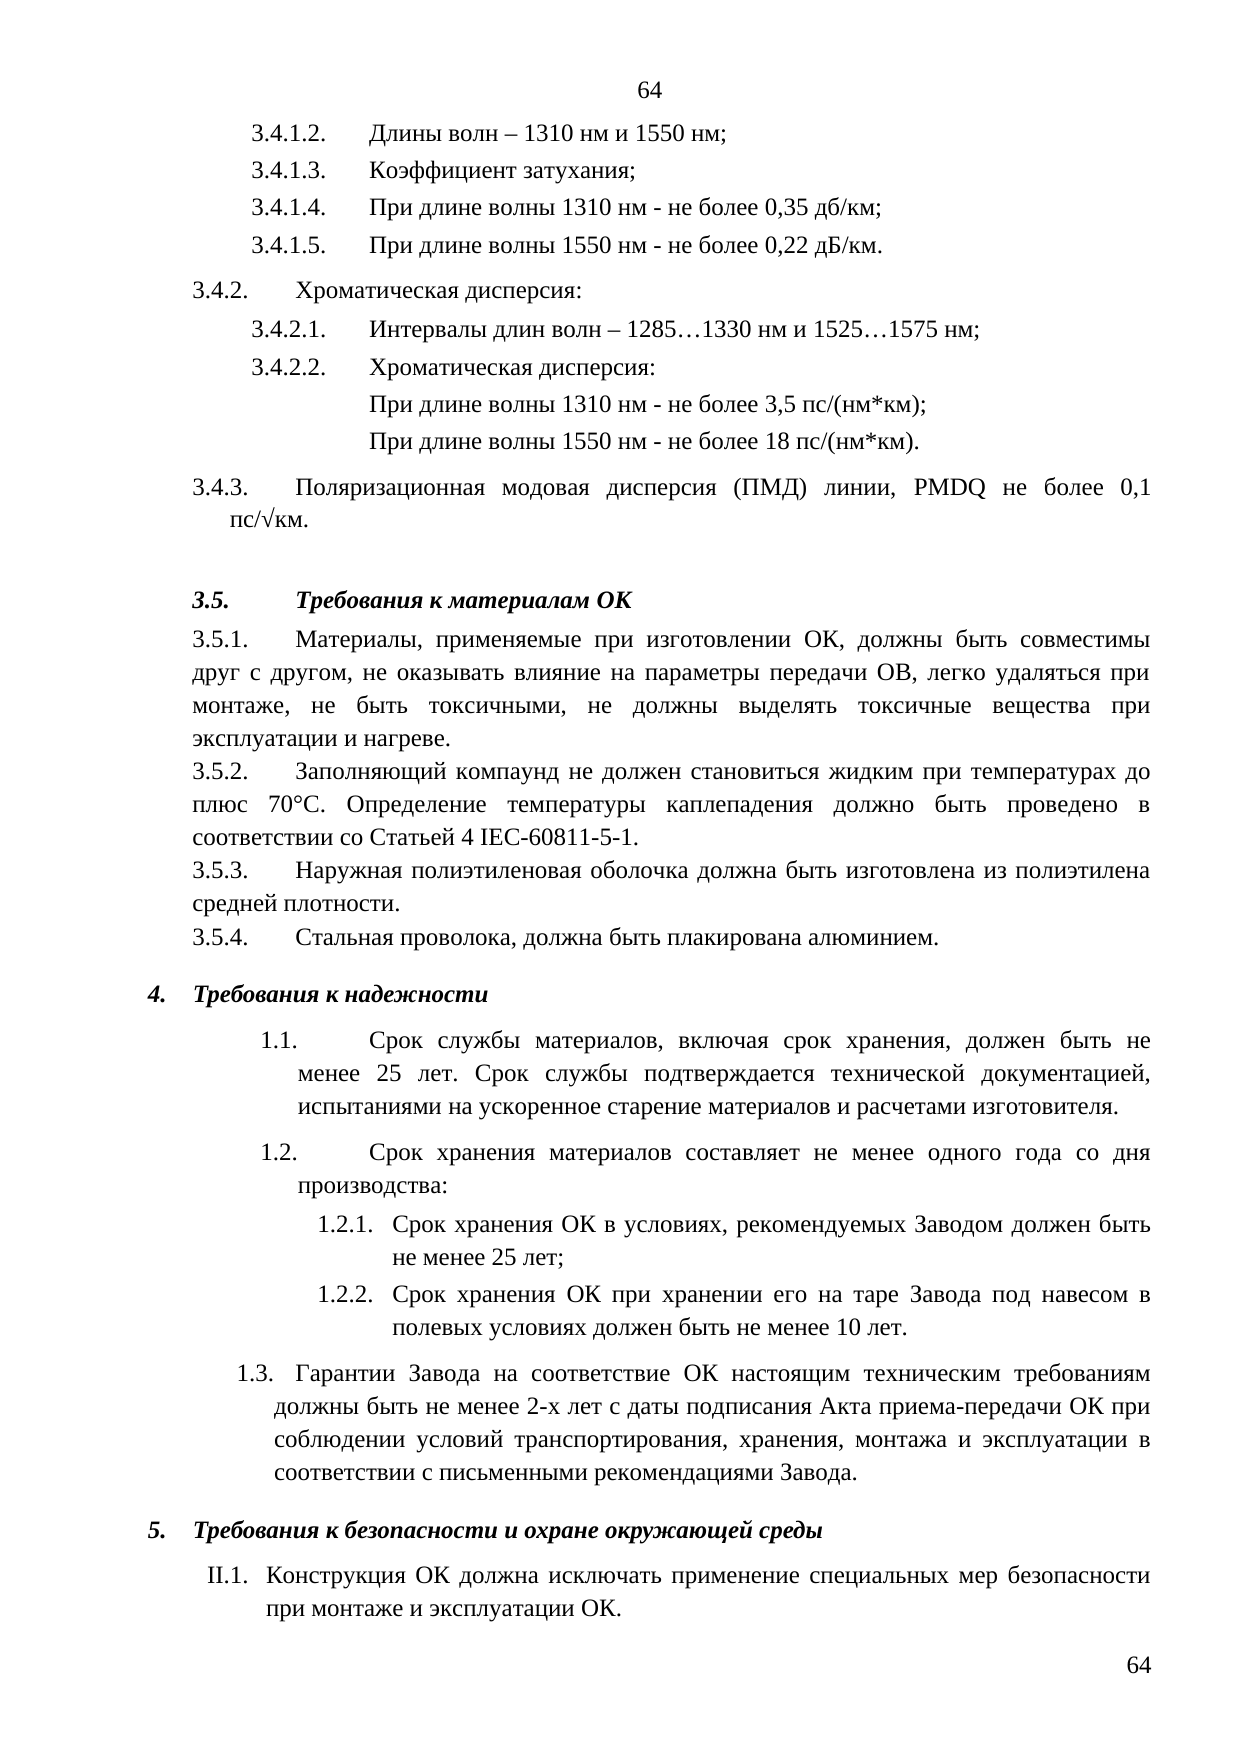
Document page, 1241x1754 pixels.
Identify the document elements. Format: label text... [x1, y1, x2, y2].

list Требования к безопасности и охране окружающей среды [148, 1515, 1152, 1543]
list Хроматическая дисперсия: [192, 275, 1152, 304]
text При длине волны 1310 нм - не более 3,5 пс/(нм*км); [251, 389, 1152, 418]
list Заполняющий компаунд не должен становиться жидким при температурах до плюс 70°С. Определение температуры каплепадения должно быть проведено в соответствии со Статьей 4 IEC-60811-5-1. [192, 756, 1152, 851]
list Коэффициент затухания; [251, 155, 1152, 184]
list При длине волны 1550 нм - не более 0,22 дБ/км. [251, 230, 1152, 258]
list Стальная проволока, должна быть плакирована алюминием. [192, 922, 1152, 950]
list Гарантии Завода на соответствие ОК настоящим техническим требованиям должны быть не менее 2-х лет с даты подписания Акта приема-передачи ОК при соблюдении условий транспортирования, хранения, монтажа и эксплуатации в соответствии с письменными рекомендациями Завода. [236, 1358, 1152, 1486]
list Срок хранения материалов составляет не менее одного года со дня производства: [260, 1137, 1152, 1198]
list Конструкция ОК должна исключать применение специальных мер безопасности при монтаже и эксплуатации ОК. [207, 1560, 1152, 1622]
list Срок хранения ОК при хранении его на таре Завода под навесом в полевых условиях должен быть не менее 10 лет. [317, 1279, 1152, 1341]
list Материалы, применяемые при изготовлении ОК, должны быть совместимы друг с другом, не оказывать влияние на параметры передачи ОВ, легко удаляться при монтаже, не быть токсичными, не должны выделять токсичные вещества при эксплуатации и нагреве. [192, 624, 1152, 752]
list Требования к надежности [148, 979, 1152, 1008]
text При длине волны 1550 нм - не более 18 пс/(нм*км). [251, 426, 1152, 455]
list При длине волны 1310 нм - не более 0,35 дб/км; [251, 192, 1152, 221]
list Хроматическая дисперсия: [251, 352, 1152, 380]
list Интервалы длин волн – 1285…1330 нм и 1525…1575 нм; [251, 314, 1152, 343]
list Поляризационная модовая дисперсия (ПМД) линии, PMDQ не более 0,1 пс/√км. [192, 472, 1152, 533]
list Требования к материалам ОК [192, 585, 1152, 614]
list Срок хранения ОК в условиях, рекомендуемых Заводом должен быть не менее 25 лет; [317, 1209, 1152, 1271]
list Наружная полиэтиленовая оболочка должна быть изготовлена из полиэтилена средней плотности. [192, 856, 1152, 917]
list Срок службы материалов, включая срок хранения, должен быть не менее 25 лет. Срок службы подтверждается технической документацией, испытаниями на ускоренное старение материалов и расчетами изготовителя. [260, 1025, 1152, 1120]
list Длины волн – 1310 нм и 1550 нм; [251, 118, 1152, 147]
